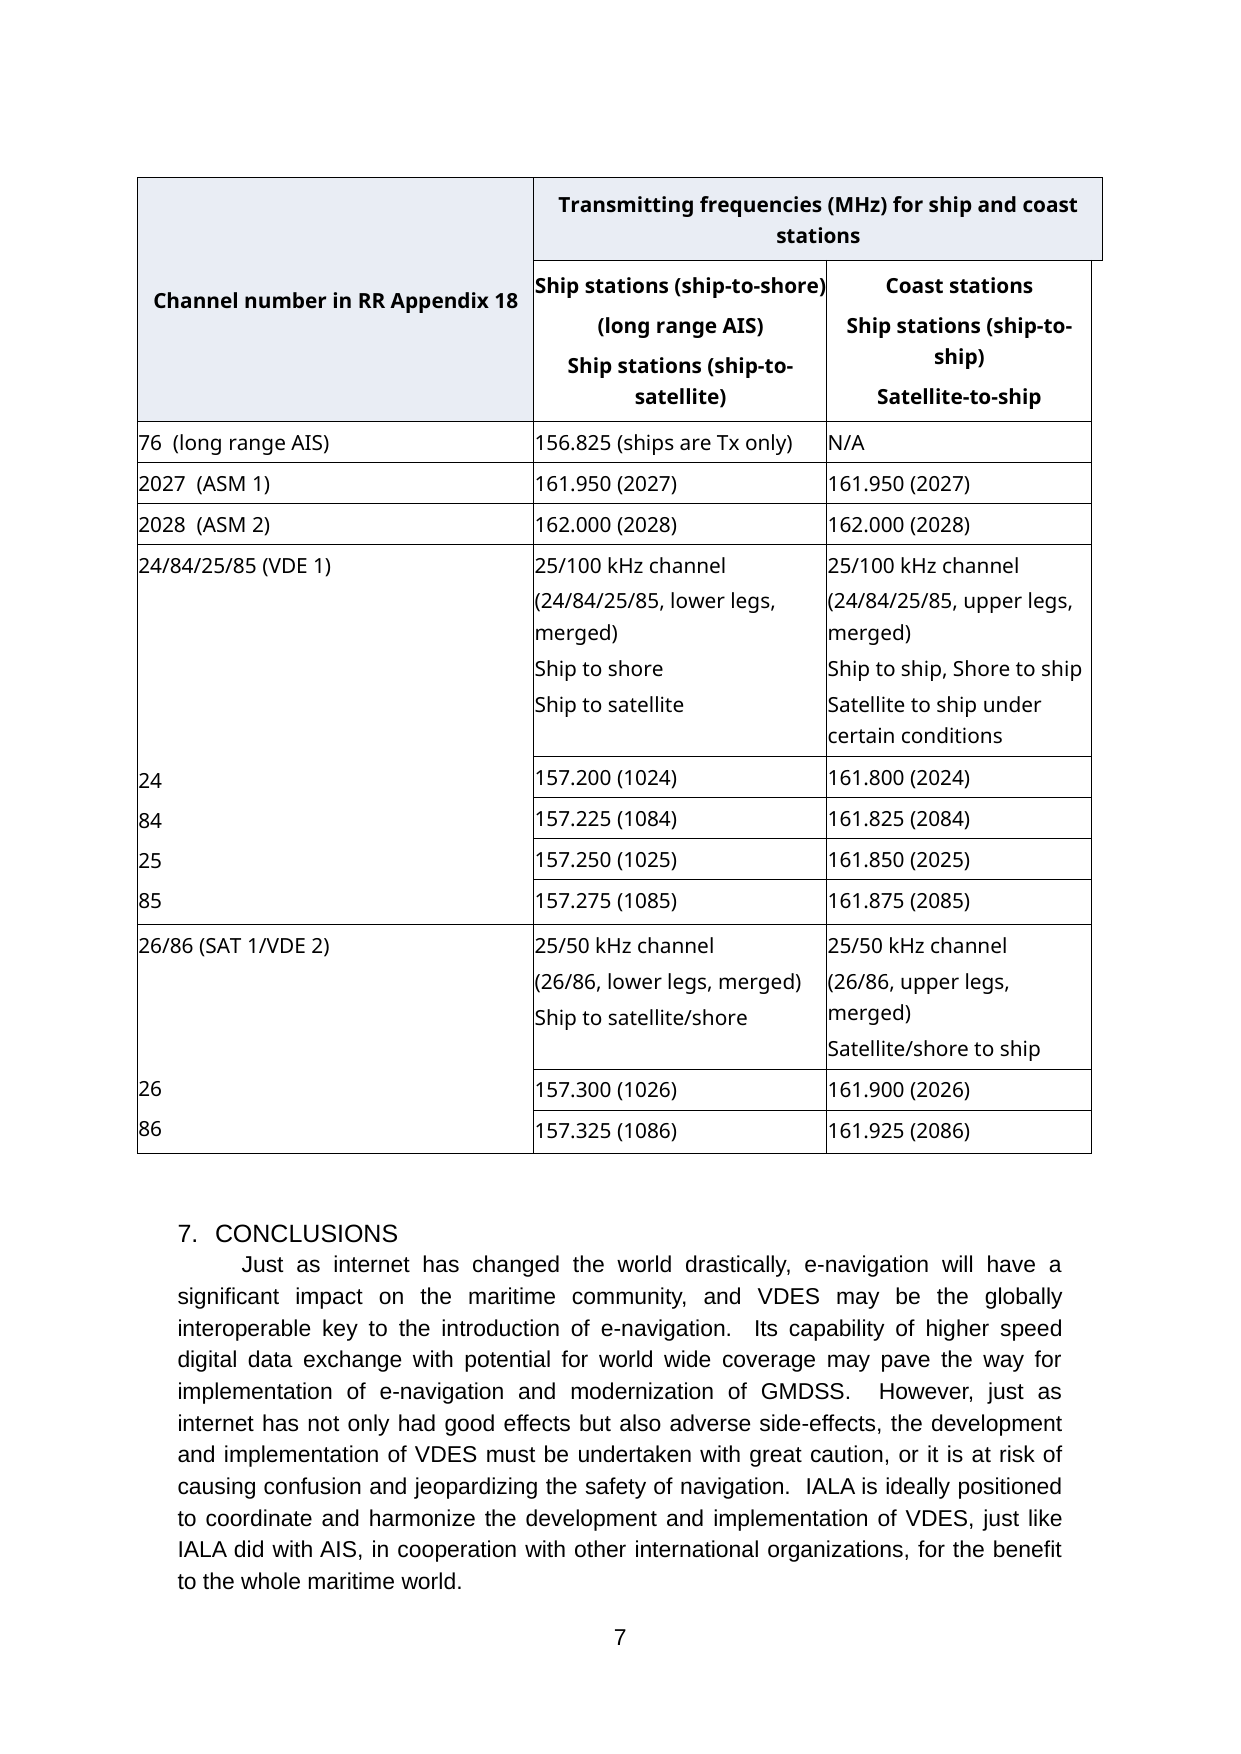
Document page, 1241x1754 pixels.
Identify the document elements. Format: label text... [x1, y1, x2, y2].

table_cell 76 (long range AIS) [138, 422, 533, 462]
table_cell 161.875 (2085) [827, 880, 1091, 924]
table_cell 2028 (ASM 2) [138, 504, 533, 544]
table_cell 157.250 (1025) [534, 839, 826, 879]
table_cell 156.825 (ships are Tx only) [534, 422, 826, 462]
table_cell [534, 261, 826, 421]
table_cell 161.900 (2026) [827, 1070, 1091, 1109]
table_cell 161.800 (2024) [827, 757, 1091, 797]
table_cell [827, 261, 1091, 421]
table_cell 26/86 (SAT 1/VDE 2) 26 86 [138, 925, 533, 1153]
table_cell 25/50 kHz channel (26/86, lower legs, merged) Ship to satellite/shore [534, 925, 826, 1068]
text Just as internet has changed the world drastically, e-navigation will have a significant impact on the maritime community, and VDES may be the globally interoperable key to the introduction of e-navigation. Its capability of higher speed digital data exchange with potential for world wide coverage may pave the way for implementation of e-navigation and modernization of GMDSS. However, just as internet has not only had good effects but also adverse side-effects, the development and implementation of VDES must be undertaken with great caution, or it is at risk of causing confusion and jeopardizing the safety of navigation. IALA is ideally positioned to coordinate and harmonize the development and implementation of VDES, just like IALA did with AIS, in cooperation with other international organizations, for the benefit to the whole maritime world. [177, 1249, 1063, 1597]
table_cell 162.000 (2028) [827, 504, 1091, 544]
table_cell 25/50 kHz channel (26/86, upper legs, merged) Satellite/shore to ship [827, 925, 1091, 1068]
table_cell 161.925 (2086) [827, 1111, 1091, 1153]
table_cell 157.275 (1085) [534, 880, 826, 924]
table_cell 162.000 (2028) [534, 504, 826, 544]
table_header Transmitting frequencies (MHz) for ship and coast stations [534, 178, 1102, 260]
table_cell 25/100 kHz channel (24/84/25/85, upper legs, merged) Ship to ship, Shore to ship Satellite to ship under certain conditions [827, 545, 1091, 756]
table_cell 157.300 (1026) [534, 1070, 826, 1109]
table_cell 24/84/25/85 (VDE 1) 24 84 25 85 [138, 545, 533, 924]
table_cell 25/100 kHz channel (24/84/25/85, lower legs, merged) Ship to shore Ship to satellite [534, 545, 826, 756]
table_header Channel number in RR Appendix 18 [138, 178, 533, 421]
table_cell 161.950 (2027) [534, 463, 826, 503]
table_cell 161.825 (2084) [827, 798, 1091, 838]
table_cell 2027 (ASM 1) [138, 463, 533, 503]
table_cell 161.850 (2025) [827, 839, 1091, 879]
table_cell 157.325 (1086) [534, 1111, 826, 1153]
table_cell 161.950 (2027) [827, 463, 1091, 503]
table_cell 157.225 (1084) [534, 798, 826, 838]
table_cell N/A [827, 422, 1091, 462]
subtitle CONCLUSIONS [177, 1217, 1063, 1249]
table_cell 157.200 (1024) [534, 757, 826, 797]
